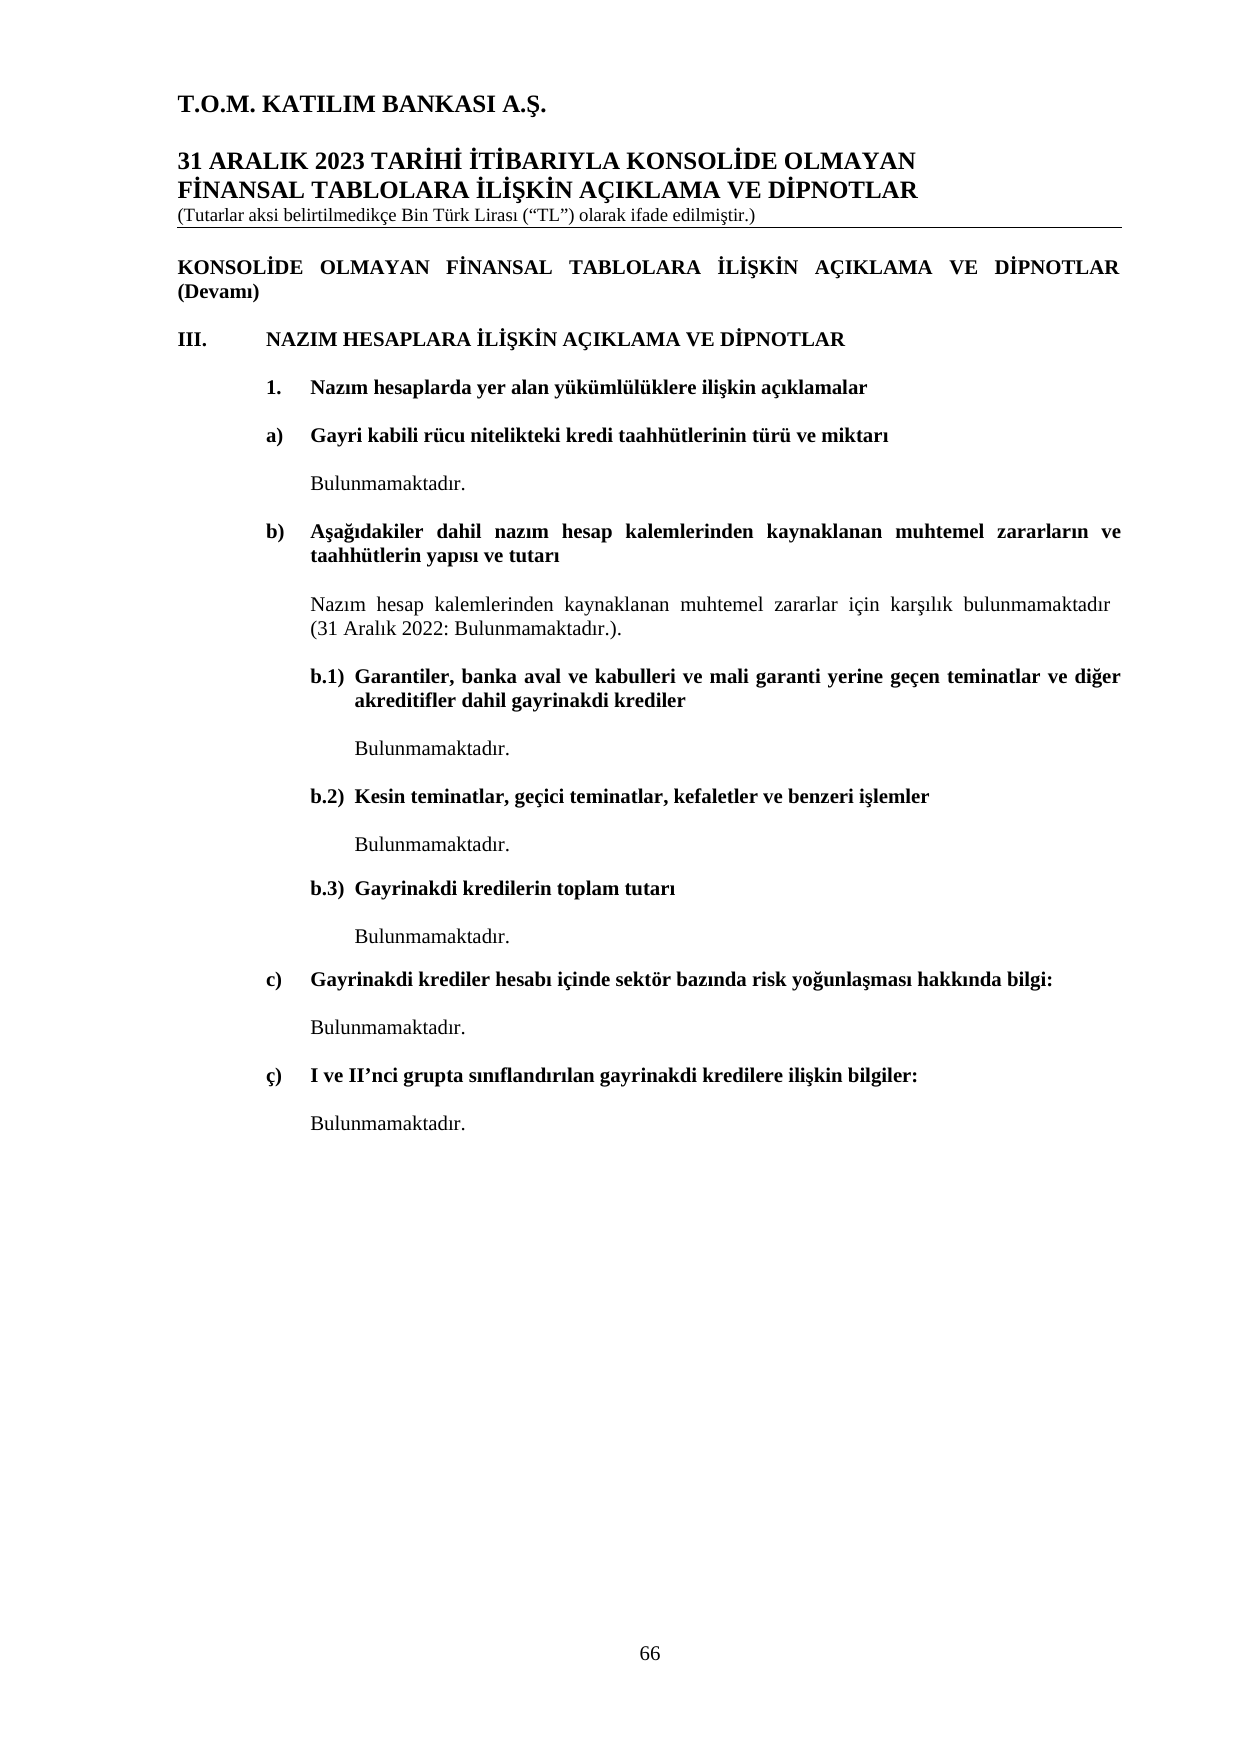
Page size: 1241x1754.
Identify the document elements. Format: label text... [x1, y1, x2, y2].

text III. NAZIM HESAPLARA İLİŞKİN AÇIKLAMA VE DİPNOTLAR [177, 327, 1122, 351]
text b.2) Kesin teminatlar, geçici teminatlar, kefaletler ve benzeri işlemler [310, 784, 1122, 808]
text Bulunmamaktadır. [354, 832, 1122, 856]
text a) Gayri kabili rücu nitelikteki kredi taahhütlerinin türü ve miktarı [266, 423, 1122, 447]
text Bulunmamaktadır. [354, 923, 1122, 948]
text Bulunmamaktadır. [354, 736, 1122, 760]
text Bulunmamaktadır. [310, 1111, 1122, 1135]
text b) Aşağıdakiler dahil nazım hesap kalemlerinden kaynaklanan muhtemel zararların ve taahhütlerin yapısı ve tutarı [266, 519, 1122, 567]
text b.3) Gayrinakdi kredilerin toplam tutarı [310, 875, 1122, 899]
text Nazım hesap kalemlerinden kaynaklanan muhtemel zararlar için karşılık bulunmamaktadır (31 Aralık 2022: Bulunmamaktadır.). [310, 592, 1122, 640]
text Bulunmamaktadır. [310, 1015, 1122, 1039]
text 1. Nazım hesaplarda yer alan yükümlülüklere ilişkin açıklamalar [266, 375, 1122, 399]
list KONSOLİDE OLMAYAN FİNANSAL TABLOLARA İLİŞKİN AÇIKLAMA VE DİPNOTLAR (Devamı) [177, 255, 1120, 303]
text c) Gayrinakdi krediler hesabı içinde sektör bazında risk yoğunlaşması hakkında bilgi: [266, 967, 1122, 991]
text Bulunmamaktadır. [310, 471, 1122, 495]
text ç) I ve II’nci grupta sınıflandırılan gayrinakdi kredilere ilişkin bilgiler: [266, 1063, 1122, 1087]
text b.1) Garantiler, banka aval ve kabulleri ve mali garanti yerine geçen teminatlar ve diğer akreditifler dahil gayrinakdi krediler [310, 664, 1122, 712]
